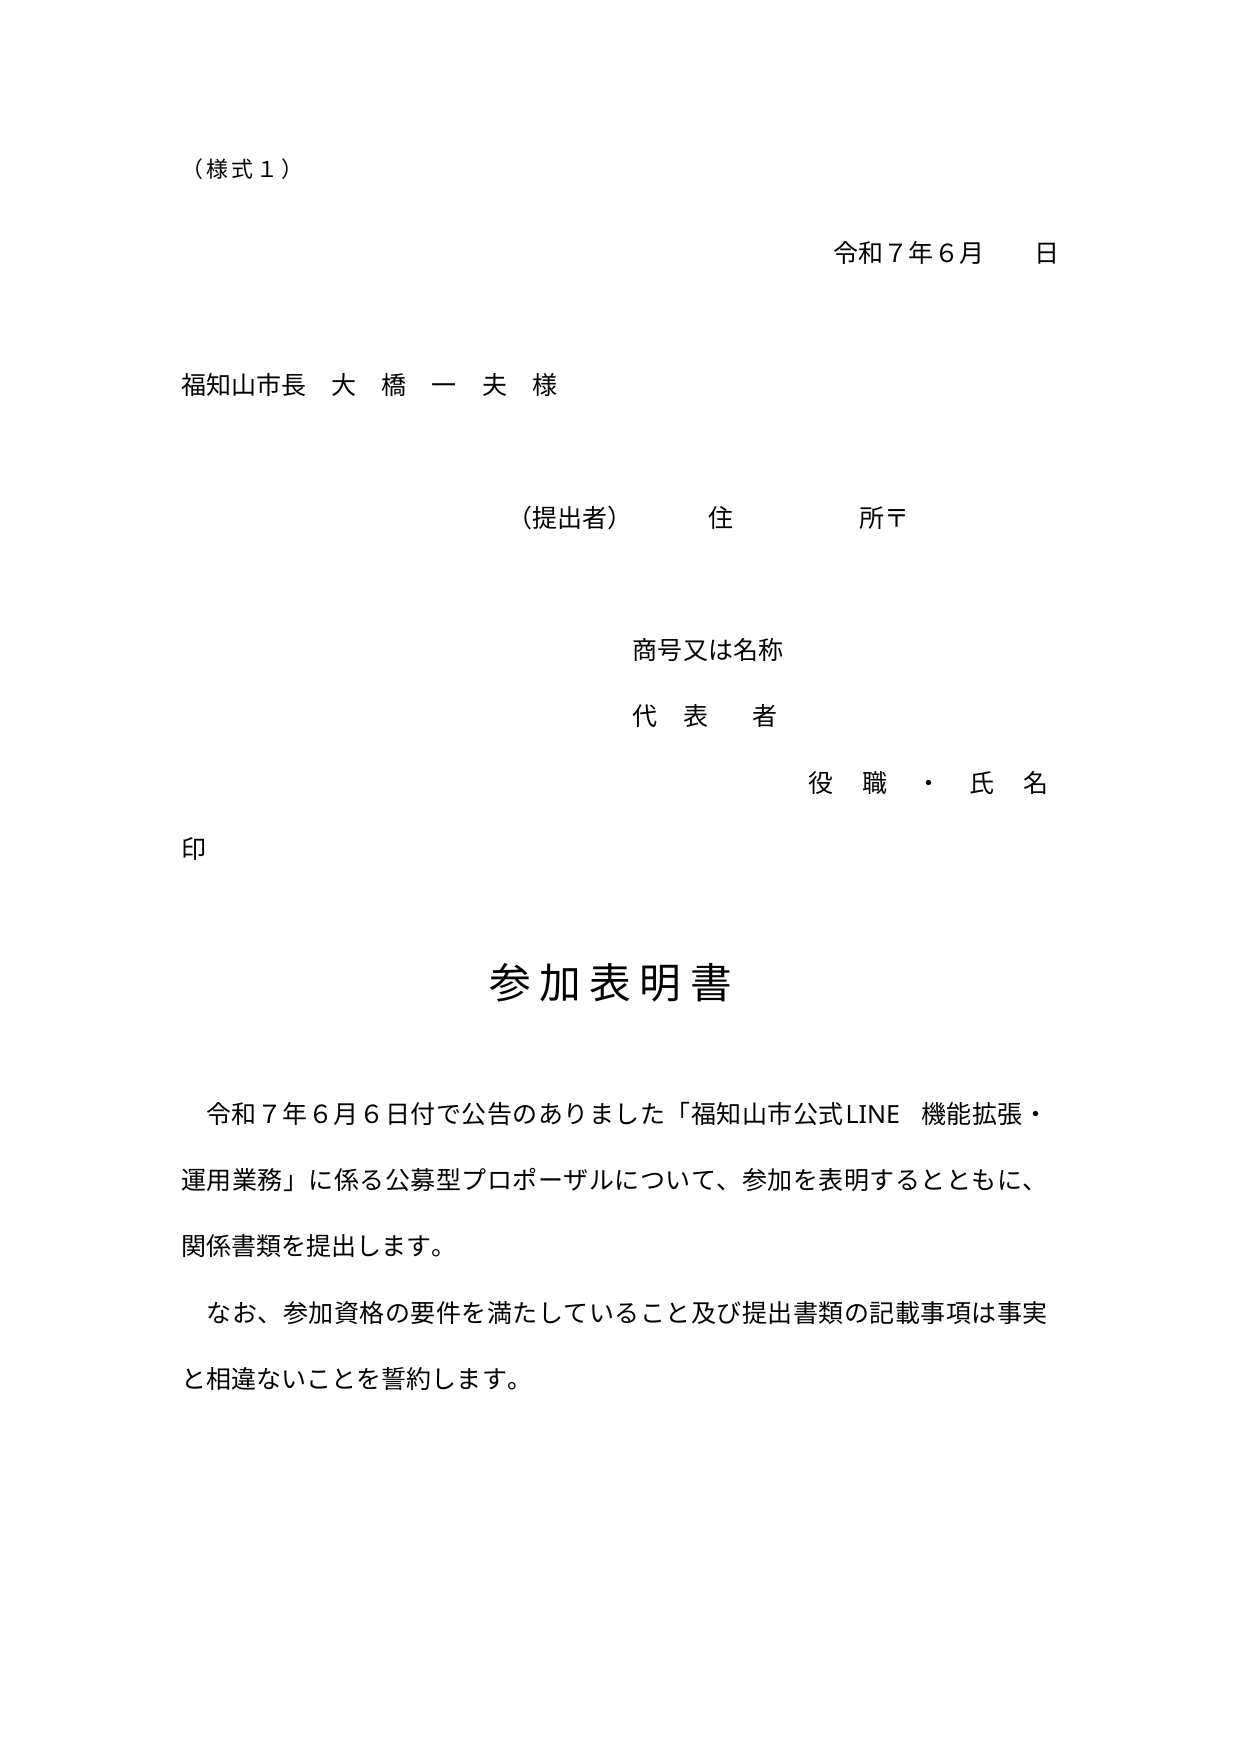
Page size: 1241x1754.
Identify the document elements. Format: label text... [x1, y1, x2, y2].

text 役 職 ・ 氏 名 印 [181, 748, 1048, 881]
text 令和７年６月６日付で公告のありました「福知山市公式LINE機能拡張・運用業務」に係る公募型プロポーザルについて、参加を表明するとともに、関係書類を提出します。 [181, 1079, 1048, 1278]
text 令和７年６月 日 [181, 218, 1059, 284]
text 福知山市長 大 橋 一 夫 様 [181, 351, 1059, 417]
text なお、参加資格の要件を満たしていること及び提出書類の記載事項は事実と相違ないことを誓約します。 [181, 1278, 1048, 1411]
text 商号又は名称 [205, 616, 972, 682]
text 代表者 [205, 682, 972, 748]
text （提出者） 住所〒 [181, 483, 972, 549]
text （様式１） [181, 152, 1059, 185]
text 参加表明書 [181, 947, 1048, 1013]
